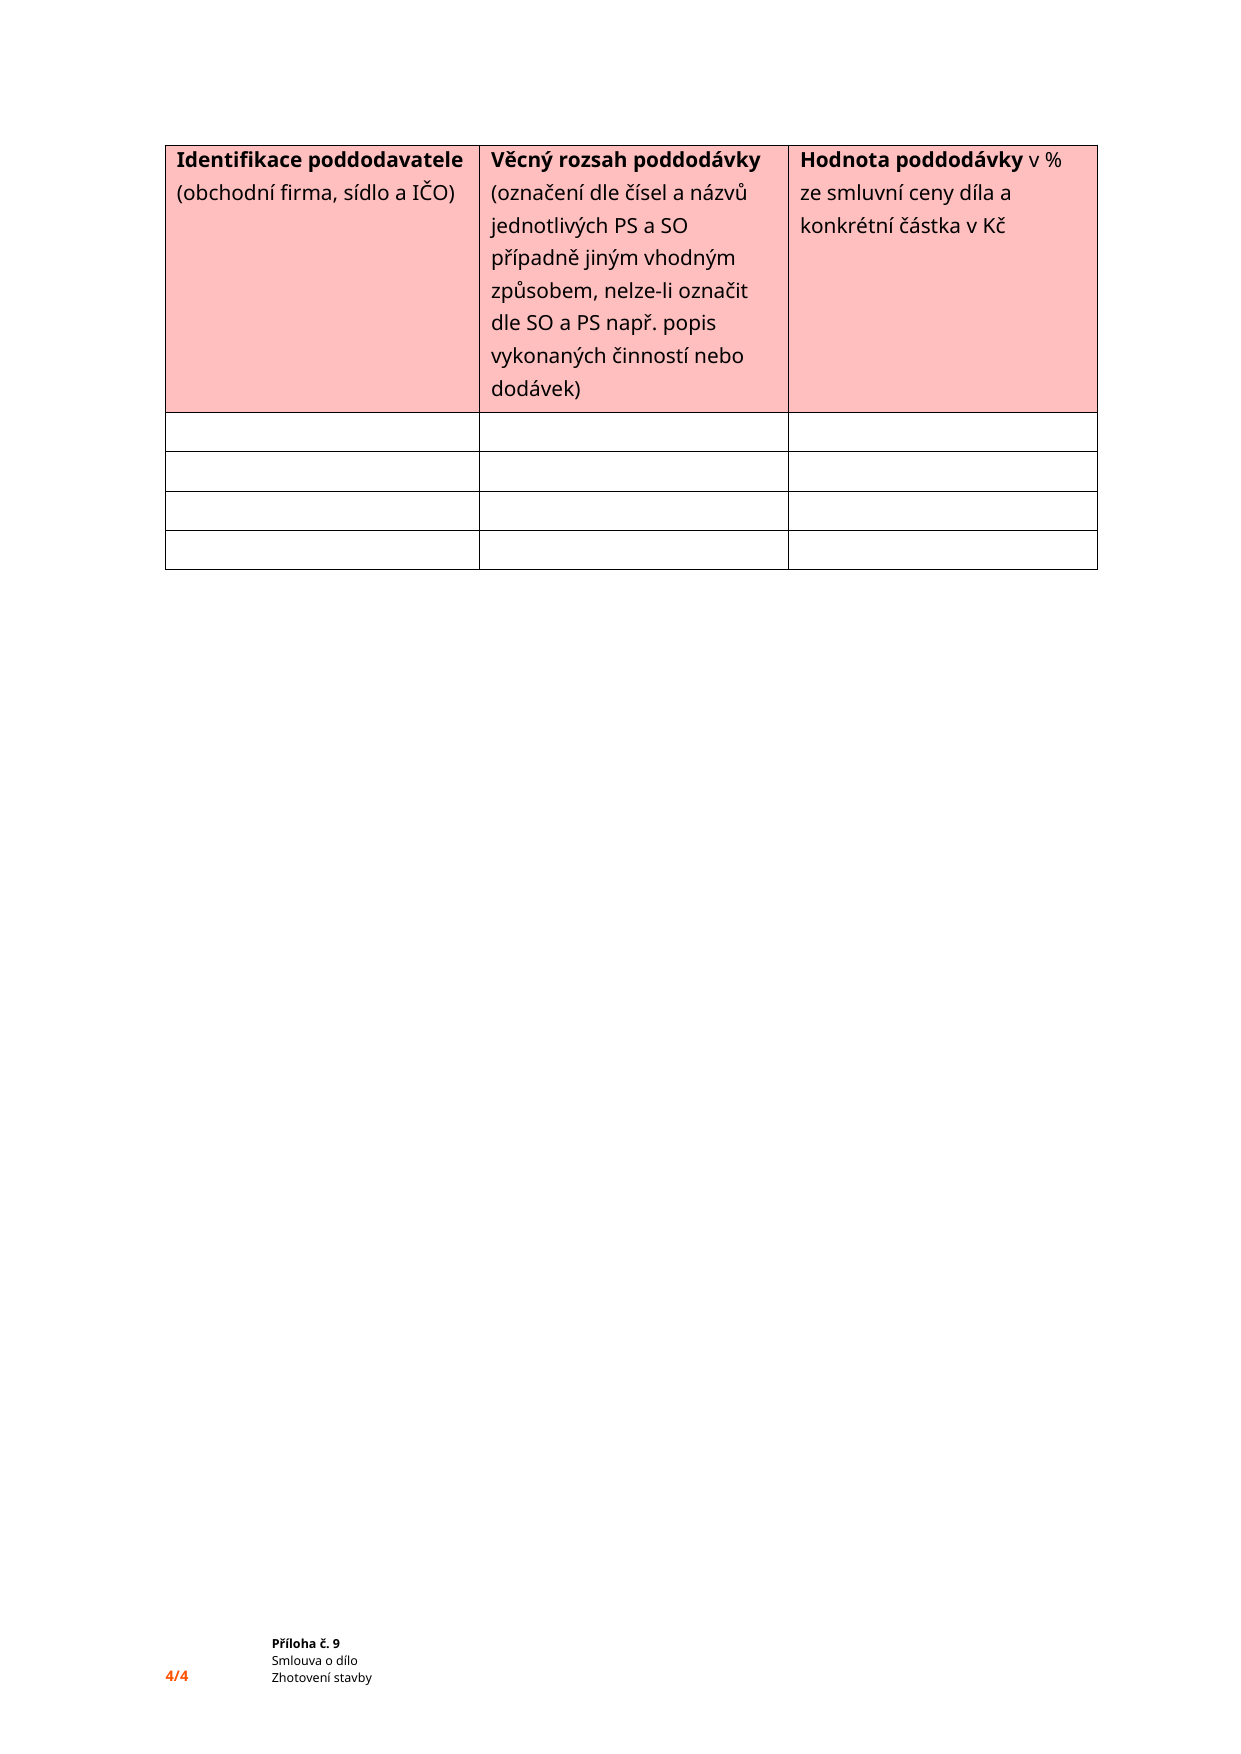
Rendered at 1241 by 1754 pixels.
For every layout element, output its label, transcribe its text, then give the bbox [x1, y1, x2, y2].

table_cell [789, 413, 1097, 451]
table_cell [480, 492, 788, 530]
table_cell [480, 452, 788, 491]
table_cell [480, 531, 788, 569]
table_cell [789, 531, 1097, 569]
table_cell [789, 452, 1097, 491]
table_cell [166, 492, 479, 530]
table_cell [480, 413, 788, 451]
table_cell [789, 492, 1097, 530]
table_header Hodnota poddodávky v % ze smluvní ceny díla a konkrétní částka v Kč [789, 146, 1097, 412]
table_cell [166, 452, 479, 491]
table_header Identifikace poddodavatele (obchodní firma, sídlo a IČO) [166, 146, 479, 412]
table_cell [166, 531, 479, 569]
table_cell [166, 413, 479, 451]
table_header Věcný rozsah poddodávky (označení dle čísel a názvů jednotlivých PS a SO případně jiným vhodným způsobem, nelze-li označit dle SO a PS např. popis vykonaných činností nebo dodávek) [480, 146, 788, 412]
